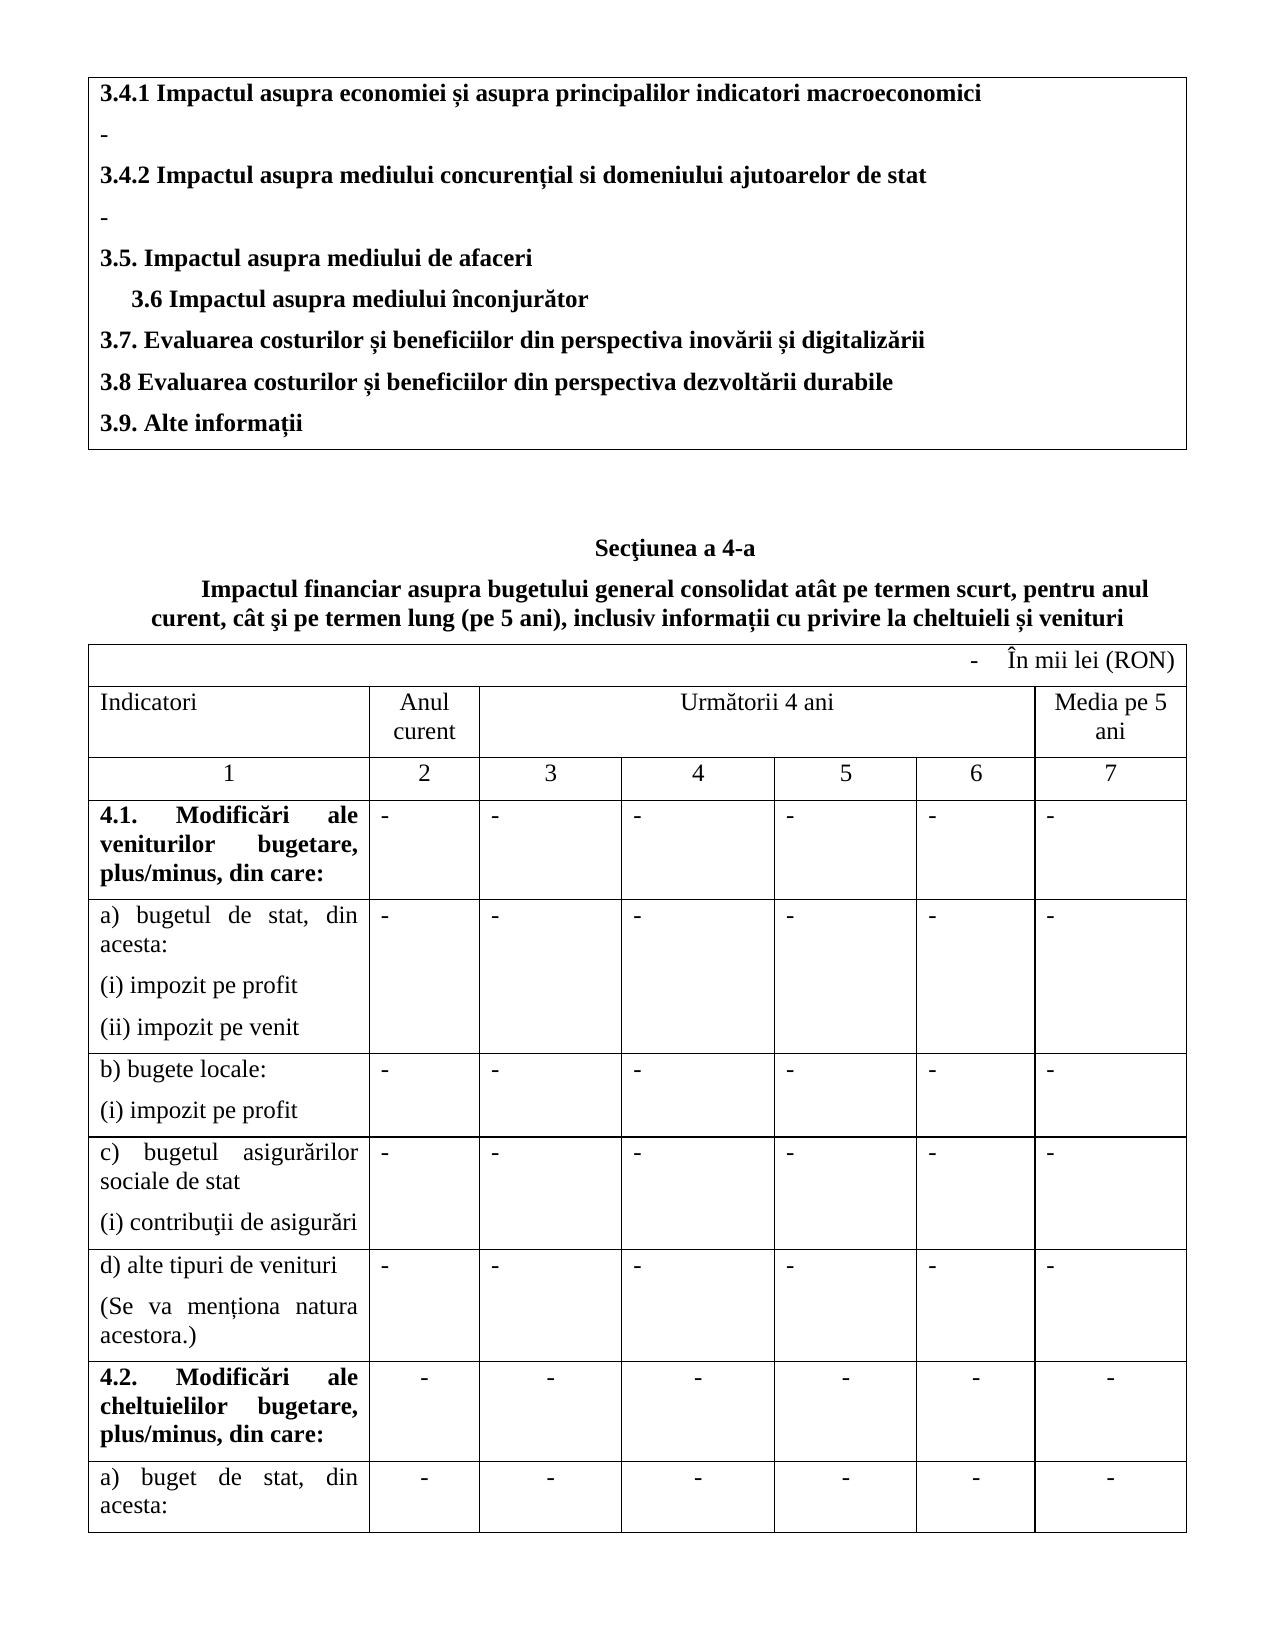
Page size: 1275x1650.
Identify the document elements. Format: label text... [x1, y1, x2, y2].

table_cell 2 [370, 758, 479, 799]
table_cell 5 [775, 758, 916, 799]
table_cell - [775, 900, 916, 1053]
table_cell Media pe 5 ani [1036, 687, 1186, 757]
table_cell - [370, 1250, 479, 1361]
table_cell - [370, 1138, 479, 1249]
table_cell - [917, 1250, 1034, 1361]
table_cell - [622, 1462, 774, 1532]
table_cell 4.1. Modificări ale veniturilor bugetare, plus/minus, din care: [89, 801, 369, 899]
table_cell - [917, 801, 1034, 899]
table_cell - [1036, 1462, 1186, 1532]
table_cell - [775, 801, 916, 899]
table_cell 4.2. Modificări ale cheltuielilor bugetare, plus/minus, din care: [89, 1362, 369, 1461]
table_cell - [370, 900, 479, 1053]
table_cell - [1036, 801, 1186, 899]
table_cell c) bugetul asigurărilor sociale de stat (i) contribuţii de asigurări [89, 1138, 369, 1249]
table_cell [89, 1462, 369, 1532]
table_cell 7 [1036, 758, 1186, 799]
table_cell - [480, 1054, 621, 1136]
table_cell - [480, 801, 621, 899]
table_cell - [480, 900, 621, 1053]
table_cell - [370, 801, 479, 899]
table_cell - [1036, 900, 1186, 1053]
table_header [89, 78, 1186, 449]
table_cell - [622, 1054, 774, 1136]
table_cell Indicatori [89, 687, 369, 757]
table_cell - [917, 1138, 1034, 1249]
table_cell - [480, 1138, 621, 1249]
table_cell - [917, 1462, 1034, 1532]
table_cell 3 [480, 758, 621, 799]
table_cell - [775, 1054, 916, 1136]
table_cell - [775, 1138, 916, 1249]
table_cell Anul curent [370, 687, 479, 757]
table_cell 4 [622, 758, 774, 799]
table_cell - [480, 1362, 621, 1461]
table_cell d) alte tipuri de venituri (Se va menționa natura acestora.) [89, 1250, 369, 1361]
table_cell - [622, 900, 774, 1053]
table_cell 1 [89, 758, 369, 799]
table_header În mii lei (RON) [89, 645, 1186, 686]
table_cell - [622, 1138, 774, 1249]
table_cell - [775, 1362, 916, 1461]
table_cell - [622, 801, 774, 899]
table_cell - [917, 900, 1034, 1053]
table_cell - [1036, 1362, 1186, 1461]
table_cell - [775, 1462, 916, 1532]
table_cell - [370, 1054, 479, 1136]
table_cell 6 [917, 758, 1034, 799]
table_cell - [917, 1362, 1034, 1461]
table_cell a) bugetul de stat, din acesta: (i) impozit pe profit (ii) impozit pe venit [89, 900, 369, 1053]
table_cell - [1036, 1054, 1186, 1136]
table_cell - [622, 1362, 774, 1461]
table_cell b) bugete locale: (i) impozit pe profit [89, 1054, 369, 1136]
table_cell - [370, 1462, 479, 1532]
text Secţiunea a 4-a [89, 533, 1186, 561]
table_cell - [917, 1054, 1034, 1136]
table_cell - [1036, 1250, 1186, 1361]
table_cell - [775, 1250, 916, 1361]
table_cell - [480, 1250, 621, 1361]
text Impactul financiar asupra bugetului general consolidat atât pe termen scurt, pentru anul curent, cât şi pe termen lung (pe 5 ani), inclusiv informații cu privire la cheltuieli și venituri [89, 574, 1186, 631]
table_cell - [1036, 1138, 1186, 1249]
table_cell Următorii 4 ani [480, 687, 1034, 757]
table_cell - [370, 1362, 479, 1461]
table_cell - [622, 1250, 774, 1361]
table_cell - [480, 1462, 621, 1532]
